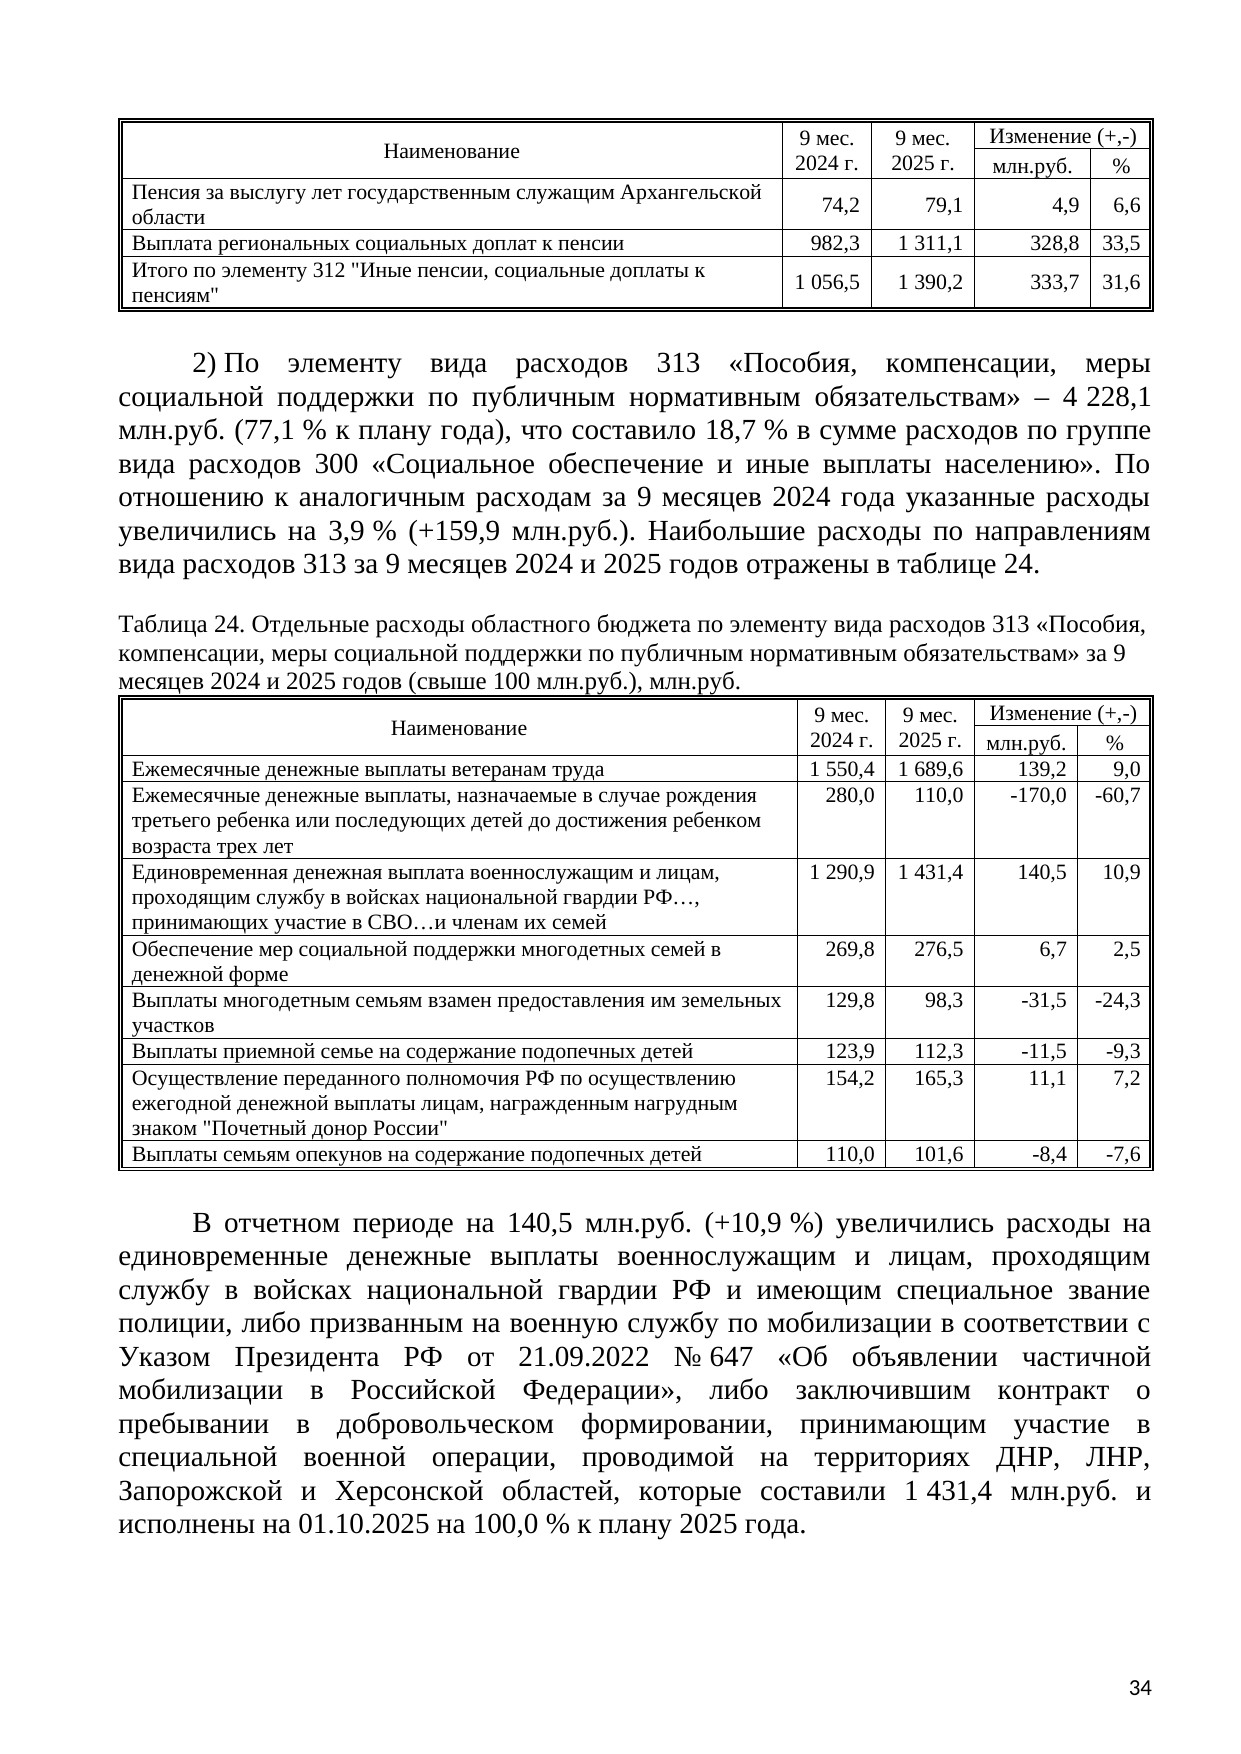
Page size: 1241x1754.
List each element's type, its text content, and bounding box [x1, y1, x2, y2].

table_cell 1 550,4 [798, 756, 885, 781]
table_cell 101,6 [886, 1141, 974, 1167]
table_cell Единовременная денежная выплата военнослужащим и лицам, проходящим службу в войсках национальной гвардии РФ…, принимающих участие в СВО…и членам их семей [123, 859, 797, 934]
table_cell Осуществление переданного полномочия РФ по осуществлению ежегодной денежной выплаты лицам, награжденным нагрудным знаком "Почетный донор России" [123, 1065, 797, 1140]
table_cell 139,2 [975, 756, 1077, 781]
table_cell 33,5 [1091, 230, 1149, 256]
table_cell 7,2 [1078, 1065, 1149, 1140]
table_cell -11,5 [975, 1039, 1077, 1064]
table_cell Выплата региональных социальных доплат к пенсии [123, 230, 782, 256]
table_cell 1 290,9 [798, 859, 885, 934]
table_header Изменение (+,-) [975, 123, 1149, 148]
text Таблица 24. Отдельные расходы областного бюджета по элементу вида расходов 313 «Пособия, компенсации, меры социальной поддержки по публичным нормативным обязательствам» за 9 месяцев 2024 и 2025 годов (свыше 100 млн.руб.), млн.руб. [118, 609, 1152, 695]
table_cell -8,4 [975, 1141, 1077, 1167]
table_cell 31,6 [1091, 257, 1149, 307]
table_header Наименование [123, 123, 782, 178]
text В отчетном периоде на 140,5 млн.руб. (+10,9 %) увеличились расходы на единовременные денежные выплаты военнослужащим и лицам, проходящим службу в войсках национальной гвардии РФ и имеющим специальное звание полиции, либо призванным на военную службу по мобилизации в соответствии с Указом Президента РФ от 21.09.2022 № 647 «Об объявлении частичной мобилизации в Российской Федерации», либо заключившим контракт о пребывании в добровольческом формировании, принимающим участие в специальной военной операции, проводимой на территориях ДНР, ЛНР, Запорожской и Херсонской областей, которые составили 1 431,4 млн.руб. и исполнены на 01.10.2025 на 100,0 % к плану 2025 года. [118, 1205, 1152, 1540]
table_cell -9,3 [1078, 1039, 1149, 1064]
table_cell 1 431,4 [886, 859, 974, 934]
table_cell млн.руб. [975, 726, 1077, 755]
table_header Наименование [123, 700, 797, 755]
table_cell Итого по элементу 312 "Иные пенсии, социальные доплаты к пенсиям" [123, 257, 782, 307]
table_cell 165,3 [886, 1065, 974, 1140]
table_cell 123,9 [798, 1039, 885, 1064]
table_cell 1 056,5 [783, 257, 871, 307]
text 2) По элементу вида расходов 313 «Пособия, компенсации, меры социальной поддержки по публичным нормативным обязательствам» – 4 228,1 млн.руб. (77,1 % к плану года), что составило 18,7 % в сумме расходов по группе вида расходов 300 «Социальное обеспечение и иные выплаты населению». По отношению к аналогичным расходам за 9 месяцев 2024 года указанные расходы увеличились на 3,9 % (+159,9 млн.руб.). Наибольшие расходы по направлениям вида расходов 313 за 9 месяцев 2024 и 2025 годов отражены в таблице 24. [118, 345, 1152, 580]
table_cell 333,7 [975, 257, 1090, 307]
table_cell 74,2 [783, 179, 871, 229]
table_cell Обеспечение мер социальной поддержки многодетных семей в денежной форме [123, 936, 797, 986]
table_header 9 мес. 2025 г. [872, 123, 974, 178]
table_cell -24,3 [1078, 987, 1149, 1037]
table_cell Выплаты многодетным семьям взамен предоставления им земельных участков [123, 987, 797, 1037]
table_cell Пенсия за выслугу лет государственным служащим Архангельской области [123, 179, 782, 229]
table_cell 154,2 [798, 1065, 885, 1140]
table_header 9 мес. 2024 г. [798, 700, 885, 755]
table_cell -31,5 [975, 987, 1077, 1037]
table_cell млн.руб. [975, 149, 1090, 178]
table_cell 6,6 [1091, 179, 1149, 229]
table_cell Ежемесячные денежные выплаты ветеранам труда [123, 756, 797, 781]
table_cell 1 390,2 [872, 257, 974, 307]
table_header Изменение (+,-) [975, 700, 1149, 725]
table_cell % [1078, 726, 1149, 755]
table_cell 6,7 [975, 936, 1077, 986]
table_cell 9,0 [1078, 756, 1149, 781]
table_cell 112,3 [886, 1039, 974, 1064]
table_cell 1 311,1 [872, 230, 974, 256]
table_cell 129,8 [798, 987, 885, 1037]
table_cell -7,6 [1078, 1141, 1149, 1167]
table_header 9 мес. 2025 г. [886, 700, 974, 755]
table_cell 10,9 [1078, 859, 1149, 934]
table_cell 328,8 [975, 230, 1090, 256]
table_cell 140,5 [975, 859, 1077, 934]
table_cell 276,5 [886, 936, 974, 986]
table_cell 110,0 [798, 1141, 885, 1167]
table_cell 982,3 [783, 230, 871, 256]
table_cell -170,0 [975, 782, 1077, 858]
table_cell 110,0 [886, 782, 974, 858]
table_cell 1 689,6 [886, 756, 974, 781]
table_cell 79,1 [872, 179, 974, 229]
table_cell -60,7 [1078, 782, 1149, 858]
table_cell 269,8 [798, 936, 885, 986]
table_cell 98,3 [886, 987, 974, 1037]
table_cell Ежемесячные денежные выплаты, назначаемые в случае рождения третьего ребенка или последующих детей до достижения ребенком возраста трех лет [123, 782, 797, 858]
table_cell 4,9 [975, 179, 1090, 229]
table_cell Выплаты семьям опекунов на содержание подопечных детей [123, 1141, 797, 1167]
table_cell 2,5 [1078, 936, 1149, 986]
table_cell 11,1 [975, 1065, 1077, 1140]
table_cell % [1091, 149, 1149, 178]
table_cell Выплаты приемной семье на содержание подопечных детей [123, 1039, 797, 1064]
table_header 9 мес. 2024 г. [783, 123, 871, 178]
table_cell 280,0 [798, 782, 885, 858]
